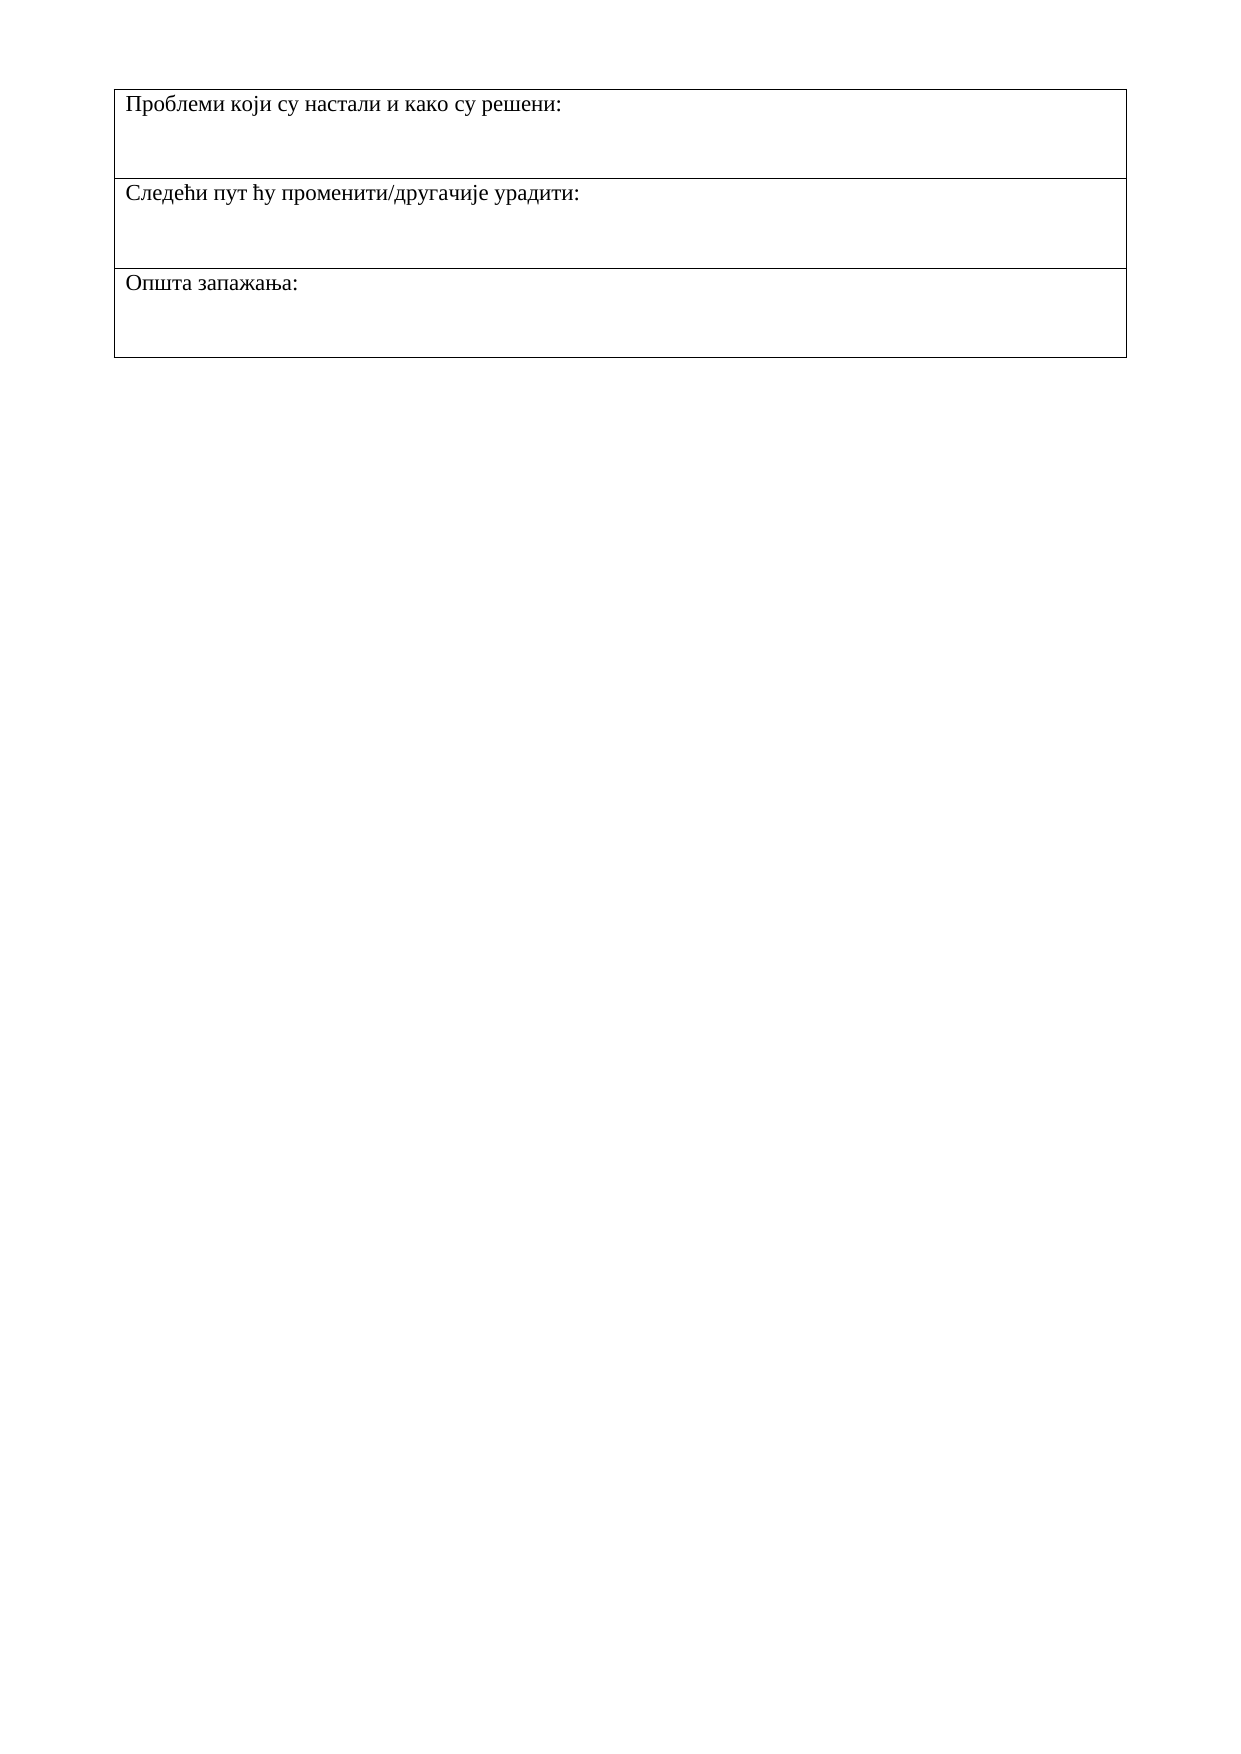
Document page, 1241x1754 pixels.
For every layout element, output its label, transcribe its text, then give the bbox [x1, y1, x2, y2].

table_cell Општа запажања: [115, 269, 1126, 357]
table_cell Проблеми који су настали и како су решени: [115, 90, 1126, 178]
table_cell Следећи пут ћу променити/другачије урадити: [115, 179, 1126, 268]
